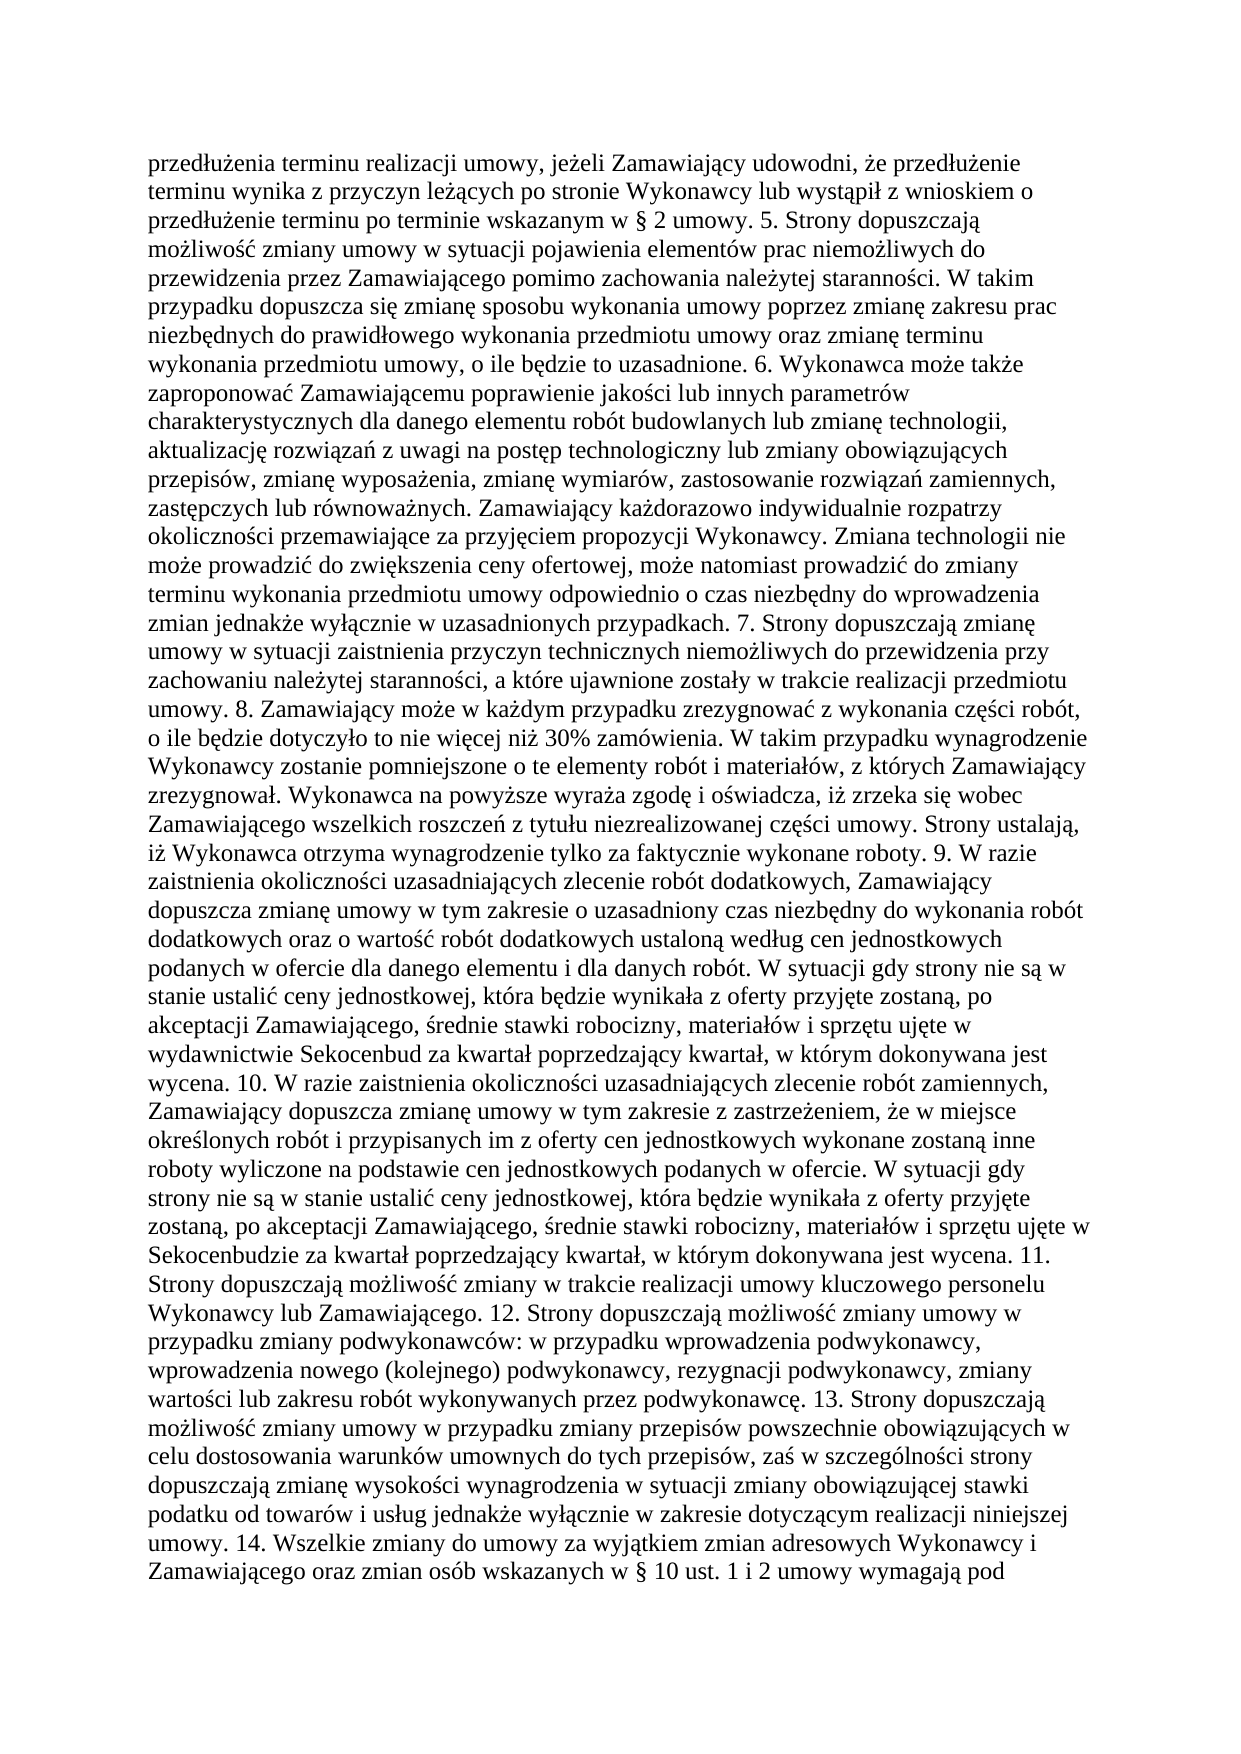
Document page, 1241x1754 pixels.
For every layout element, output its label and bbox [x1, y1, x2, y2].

text [148, 148, 1093, 1585]
